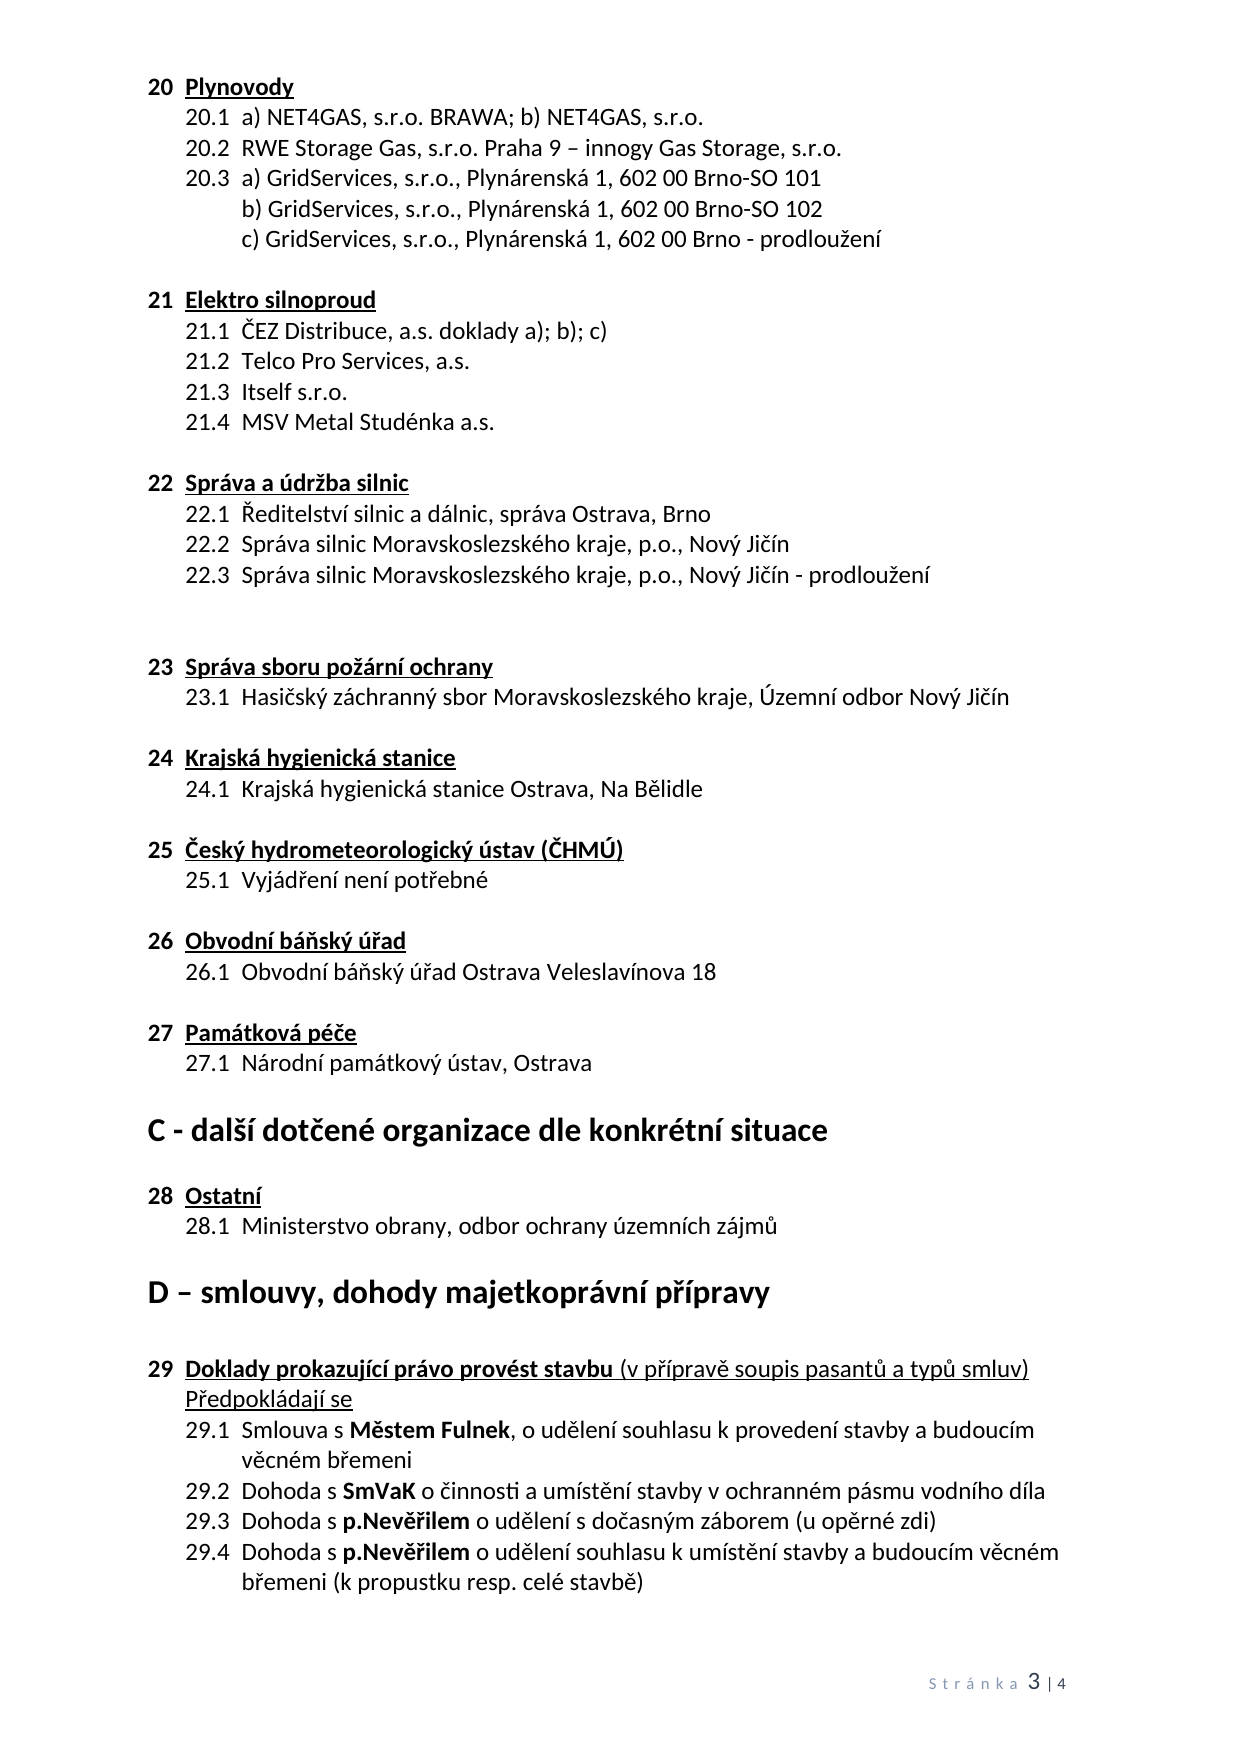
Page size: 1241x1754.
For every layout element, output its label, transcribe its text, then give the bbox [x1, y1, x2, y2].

list Ministerstvo obrany, odbor ochrany územních zájmů [185, 1210, 1092, 1241]
list Dohoda s p.Nevěřilem o udělení souhlasu k umístění stavby a budoucím věcném břemeni (k propustku resp. celé stavbě) [185, 1536, 1092, 1597]
list a) NET4GAS, s.r.o. BRAWA; b) NET4GAS, s.r.o. [185, 101, 1092, 132]
list Krajská hygienická stanice [148, 742, 1092, 773]
list Ředitelství silnic a dálnic, správa Ostrava, Brno [185, 498, 1092, 529]
list Správa sboru požární ochrany [148, 651, 1092, 681]
list Elektro silnoproud [148, 284, 1092, 315]
list Obvodní báňský úřad Ostrava Veleslavínova 18 [185, 956, 1092, 986]
list Dohoda s p.Nevěřilem o udělení s dočasným záborem (u opěrné zdi) [185, 1505, 1092, 1536]
list Český hydrometeorologický ústav (ČHMÚ) [148, 834, 1092, 864]
list Předpokládají se [185, 1383, 1092, 1414]
list Obvodní báňský úřad [148, 925, 1092, 956]
list Krajská hygienická stanice Ostrava, Na Bělidle [185, 773, 1092, 803]
list Itself s.r.o. [185, 376, 1092, 407]
list a) GridServices, s.r.o., Plynárenská 1, 602 00 Brno-SO 101 [185, 162, 1092, 193]
list Vyjádření není potřebné [185, 864, 1092, 895]
list RWE Storage Gas, s.r.o. Praha 9 – innogy Gas Storage, s.r.o. [185, 132, 1092, 162]
list c) GridServices, s.r.o., Plynárenská 1, 602 00 Brno - prodloužení [241, 223, 1092, 254]
list Smlouva s Městem Fulnek, o udělení souhlasu k provedení stavby a budoucím věcném břemeni [185, 1414, 1092, 1475]
list Doklady prokazující právo provést stavbu (v přípravě soupis pasantů a typů smluv) [148, 1353, 1092, 1383]
list MSV Metal Studénka a.s. [185, 407, 1092, 437]
text C - další dotčené organizace dle konkrétní situace [148, 1108, 1092, 1149]
list Správa silnic Moravskoslezského kraje, p.o., Nový Jičín - prodloužení [185, 559, 1092, 590]
list Dohoda s SmVaK o činnosti a umístění stavby v ochranném pásmu vodního díla [185, 1475, 1092, 1505]
list ČEZ Distribuce, a.s. doklady a); b); c) [185, 315, 1092, 346]
text D – smlouvy, dohody majetkoprávní přípravy [148, 1271, 1092, 1312]
list Památková péče [148, 1017, 1092, 1047]
list Národní památkový ústav, Ostrava [185, 1047, 1092, 1078]
list Ostatní [148, 1180, 1092, 1210]
list Správa silnic Moravskoslezského kraje, p.o., Nový Jičín [185, 529, 1092, 559]
list Hasičský záchranný sbor Moravskoslezského kraje, Územní odbor Nový Jičín [185, 681, 1092, 712]
list Plynovody [148, 71, 1092, 101]
list b) GridServices, s.r.o., Plynárenská 1, 602 00 Brno-SO 102 [241, 193, 1092, 223]
list Telco Pro Services, a.s. [185, 346, 1092, 376]
list Správa a údržba silnic [148, 468, 1092, 498]
